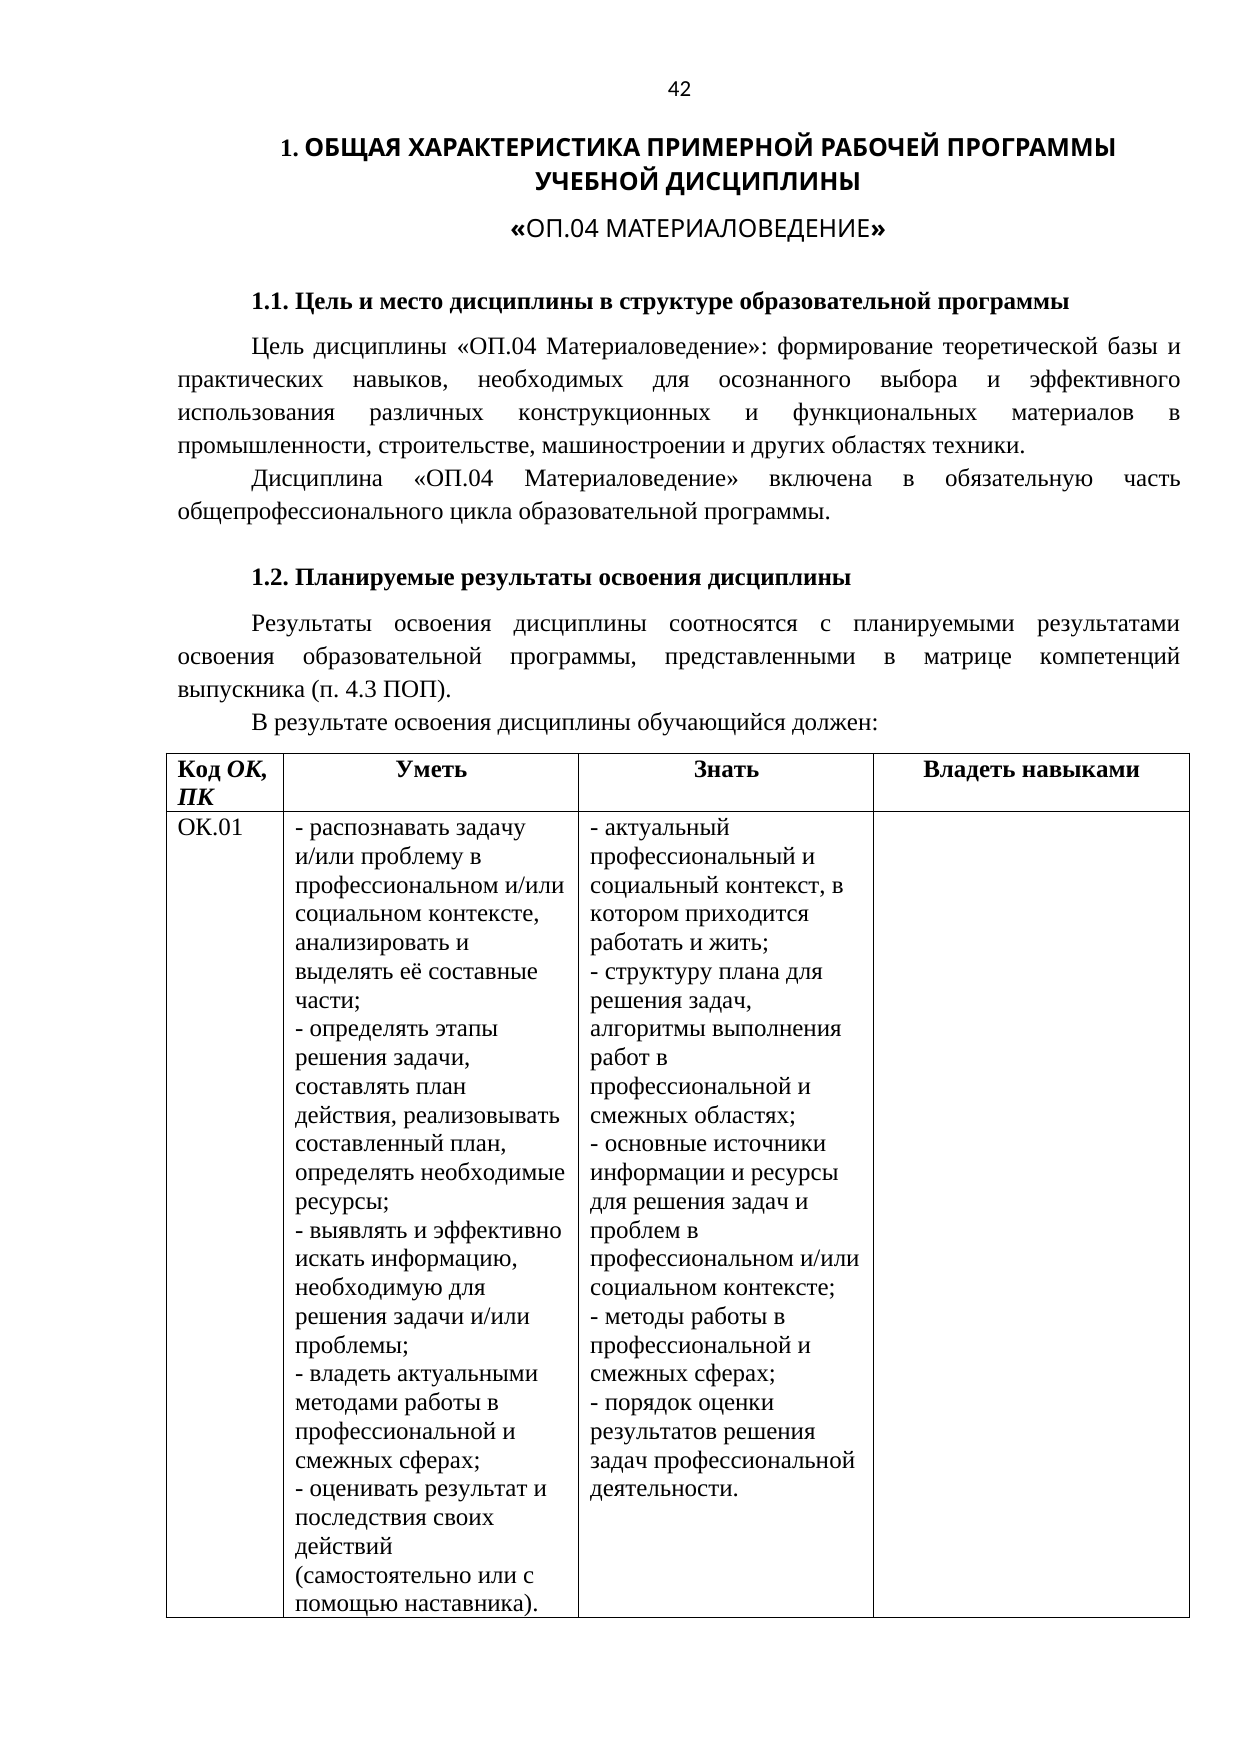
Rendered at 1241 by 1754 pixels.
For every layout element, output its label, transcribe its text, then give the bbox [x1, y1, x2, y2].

text Цель дисциплины «ОП.04 Материаловедение»: формирование теоретической базы и практических навыков, необходимых для осознанного выбора и эффективного использования различных конструкционных и функциональных материалов в промышленности, строительстве, машиностроении и других областях техники. [177, 331, 1181, 459]
table_header Код ОК, ПК [167, 754, 283, 811]
text В результате освоения дисциплины обучающийся должен: [177, 707, 1181, 736]
table_header Владеть навыками [874, 754, 1189, 811]
text 1.1. Цель и место дисциплины в структуре образовательной программы [177, 286, 1181, 314]
text 1. Общая характеристика ПРИМЕРНОЙ РАБОЧЕЙ ПРОГРАММЫ УЧЕБНОЙ ДИСЦИПЛИНЫ [215, 130, 1181, 198]
text 1.2. Планируемые результаты освоения дисциплины [177, 562, 1181, 591]
table_cell - актуальный профессиональный и социальный контекст, в котором приходится работать и жить; - структуру плана для решения задач, алгоритмы выполнения работ в профессиональной и смежных областях; - основные источники информации и ресурсы для решения задач и проблем в профессиональном и/или социальном контексте; - методы работы в профессиональной и смежных сферах; - порядок оценки результатов решения задач профессиональной деятельности. [579, 812, 873, 1617]
table_header Уметь [284, 754, 578, 811]
table_header Знать [579, 754, 873, 811]
text Дисциплина «ОП.04 Материаловедение» включена в обязательную часть общепрофессионального цикла образовательной программы. [177, 463, 1181, 525]
text Результаты освоения дисциплины соотносятся с планируемыми результатами освоения образовательной программы, представленными в матрице компетенций выпускника (п. 4.3 ПОП). [177, 608, 1181, 703]
table_cell [874, 812, 1189, 1617]
table_cell - распознавать задачу и/или проблему в профессиональном и/или социальном контексте, анализировать и выделять её составные части; - определять этапы решения задачи, составлять план действия, реализовывать составленный план, определять необходимые ресурсы; - выявлять и эффективно искать информацию, необходимую для решения задачи и/или проблемы; - владеть актуальными методами работы в профессиональной и смежных сферах; - оценивать результат и последствия своих действий (самостоятельно или с помощью наставника). [284, 812, 578, 1617]
text «ОП.04 МАТЕРИАЛОВЕДЕНИЕ» [215, 211, 1181, 244]
table_cell ОК.01 [167, 812, 283, 1617]
